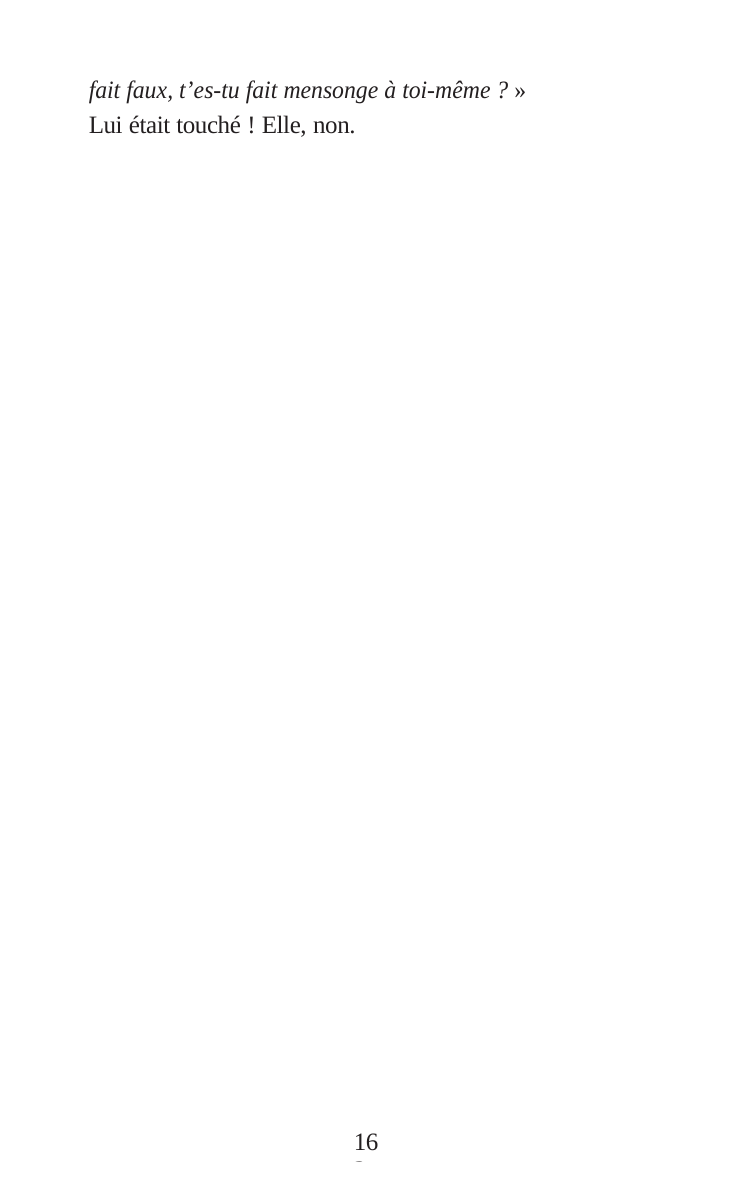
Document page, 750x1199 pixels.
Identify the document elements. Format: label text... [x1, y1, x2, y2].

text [88, 75, 679, 104]
text Lui était touché ! Elle, non. [88, 110, 712, 139]
